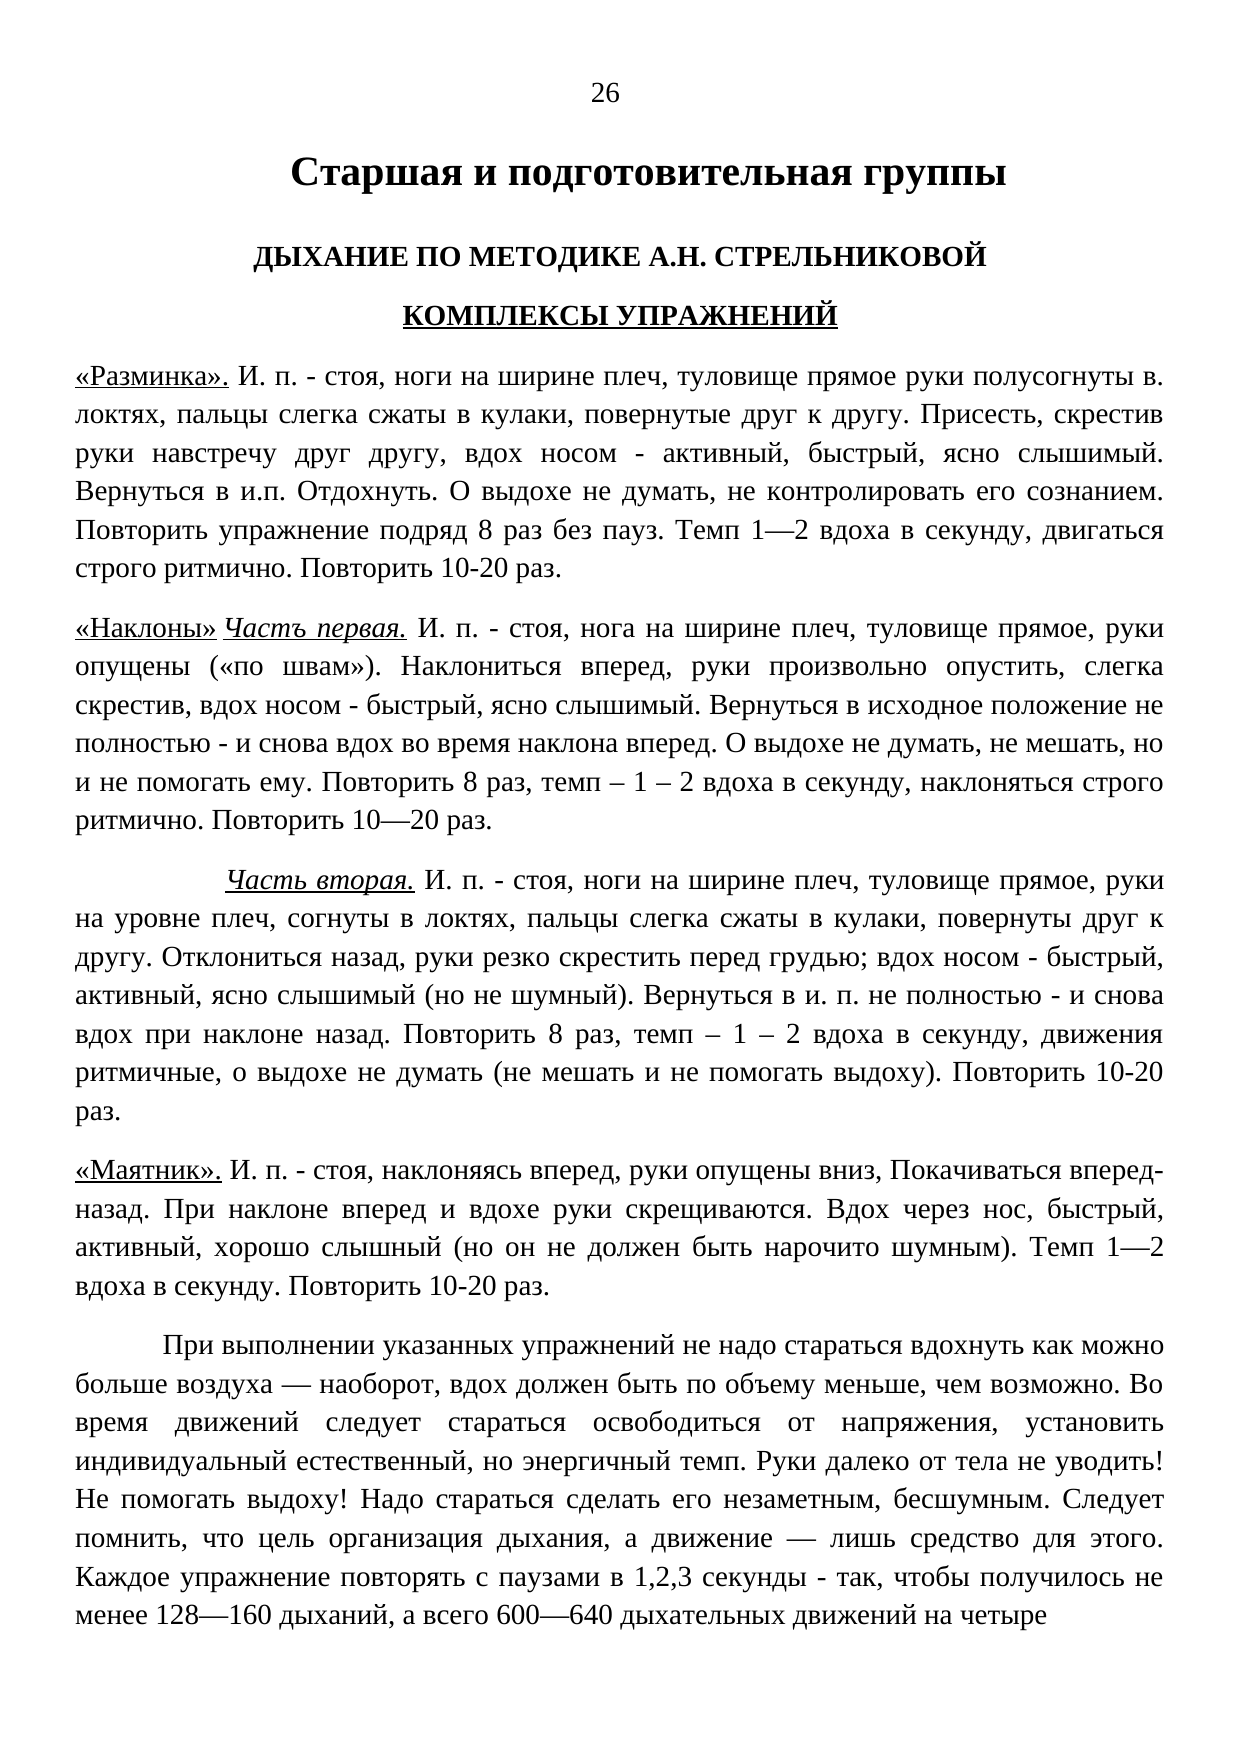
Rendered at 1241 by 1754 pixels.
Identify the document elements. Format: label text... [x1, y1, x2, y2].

text Старшая и подготовительная группы [75, 146, 1165, 194]
text Часть вторая. И. п. - стоя, ноги на ширине плеч, туловище прямое, руки на уровне плеч, согнуты в локтях, пальцы слегка сжаты в кулаки, повернуты друг к другу. Отклониться назад, руки резко скрестить перед грудью; вдох носом - быстрый, активный, ясно слышимый (но не шумный). Вернуться в и. п. не полностью - и снова вдох при наклоне назад. Повторить 8 раз, темп – 1 – 2 вдоха в секунду, движения ритмичные, о выдохе не думать (не мешать и не помогать выдоху). Повторить 10-20 раз. [75, 862, 1165, 1127]
text «Разминка». И. п. - стоя, ноги на ширине плеч, туловище прямое руки полусогнуты в. локтях, пальцы слегка сжаты в кулаки, повернутые друг к другу. Присесть, скрестив руки навстречу друг другу, вдох носом - активный, быстрый, ясно слышимый. Вернуться в и.п. Отдохнуть. О выдохе не думать, не контролировать его сознанием. Повторить упражнение подряд 8 раз без пауз. Темп 1—2 вдоха в секунду, двигаться строго ритмично. Повторить 10-20 раз. [75, 358, 1165, 584]
text При выполнении указанных упражнений не надо стараться вдохнуть как можно больше воздуха — наоборот, вдох должен быть по объему меньше, чем возможно. Во время движений следует стараться освободиться от напряжения, установить индивидуальный естественный, но энергичный темп. Руки далеко от тела не уводить! Не помогать выдоху! Надо стараться сделать его незаметным, бесшумным. Следует помнить, что цель организация дыхания, а движение — лишь средство для этого. Каждое упражнение повторять с паузами в 1,2,3 секунды - так, чтобы получилось не менее 128—160 дыханий, а всего 600—640 дыхательных движений на четыре [75, 1327, 1165, 1631]
text «Маятник». И. п. - стоя, наклоняясь вперед, руки опущены вниз, Покачиваться вперед-назад. При наклоне вперед и вдохе руки скрещиваются. Вдох через нос, быстрый, активный, хорошо слышный (но он не должен быть нарочито шумным). Темп 1—2 вдоха в секунду. Повторить 10-20 раз. [75, 1152, 1165, 1302]
text КОМПЛЕКСЫ УПРАЖНЕНИЙ [75, 298, 1165, 332]
text 26 [75, 75, 1165, 108]
text «Наклоны» Частъ первая. И. п. - стоя, нога на ширине плеч, туловище прямое, руки опущены («по швам»). Наклониться вперед, руки произвольно опустить, слегка скрестив, вдох носом - быстрый, ясно слышимый. Вернуться в исходное положение не полностью - и снова вдох во время наклона вперед. О выдохе не думать, не мешать, но и не помогать ему. Повторить 8 раз, темп – 1 – 2 вдоха в секунду, наклоняться строго ритмично. Повторить 10—20 раз. [75, 610, 1165, 836]
text ДЫХАНИЕ ПО МЕТОДИКЕ А.Н. СТРЕЛЬНИКОВОЙ [75, 239, 1165, 272]
